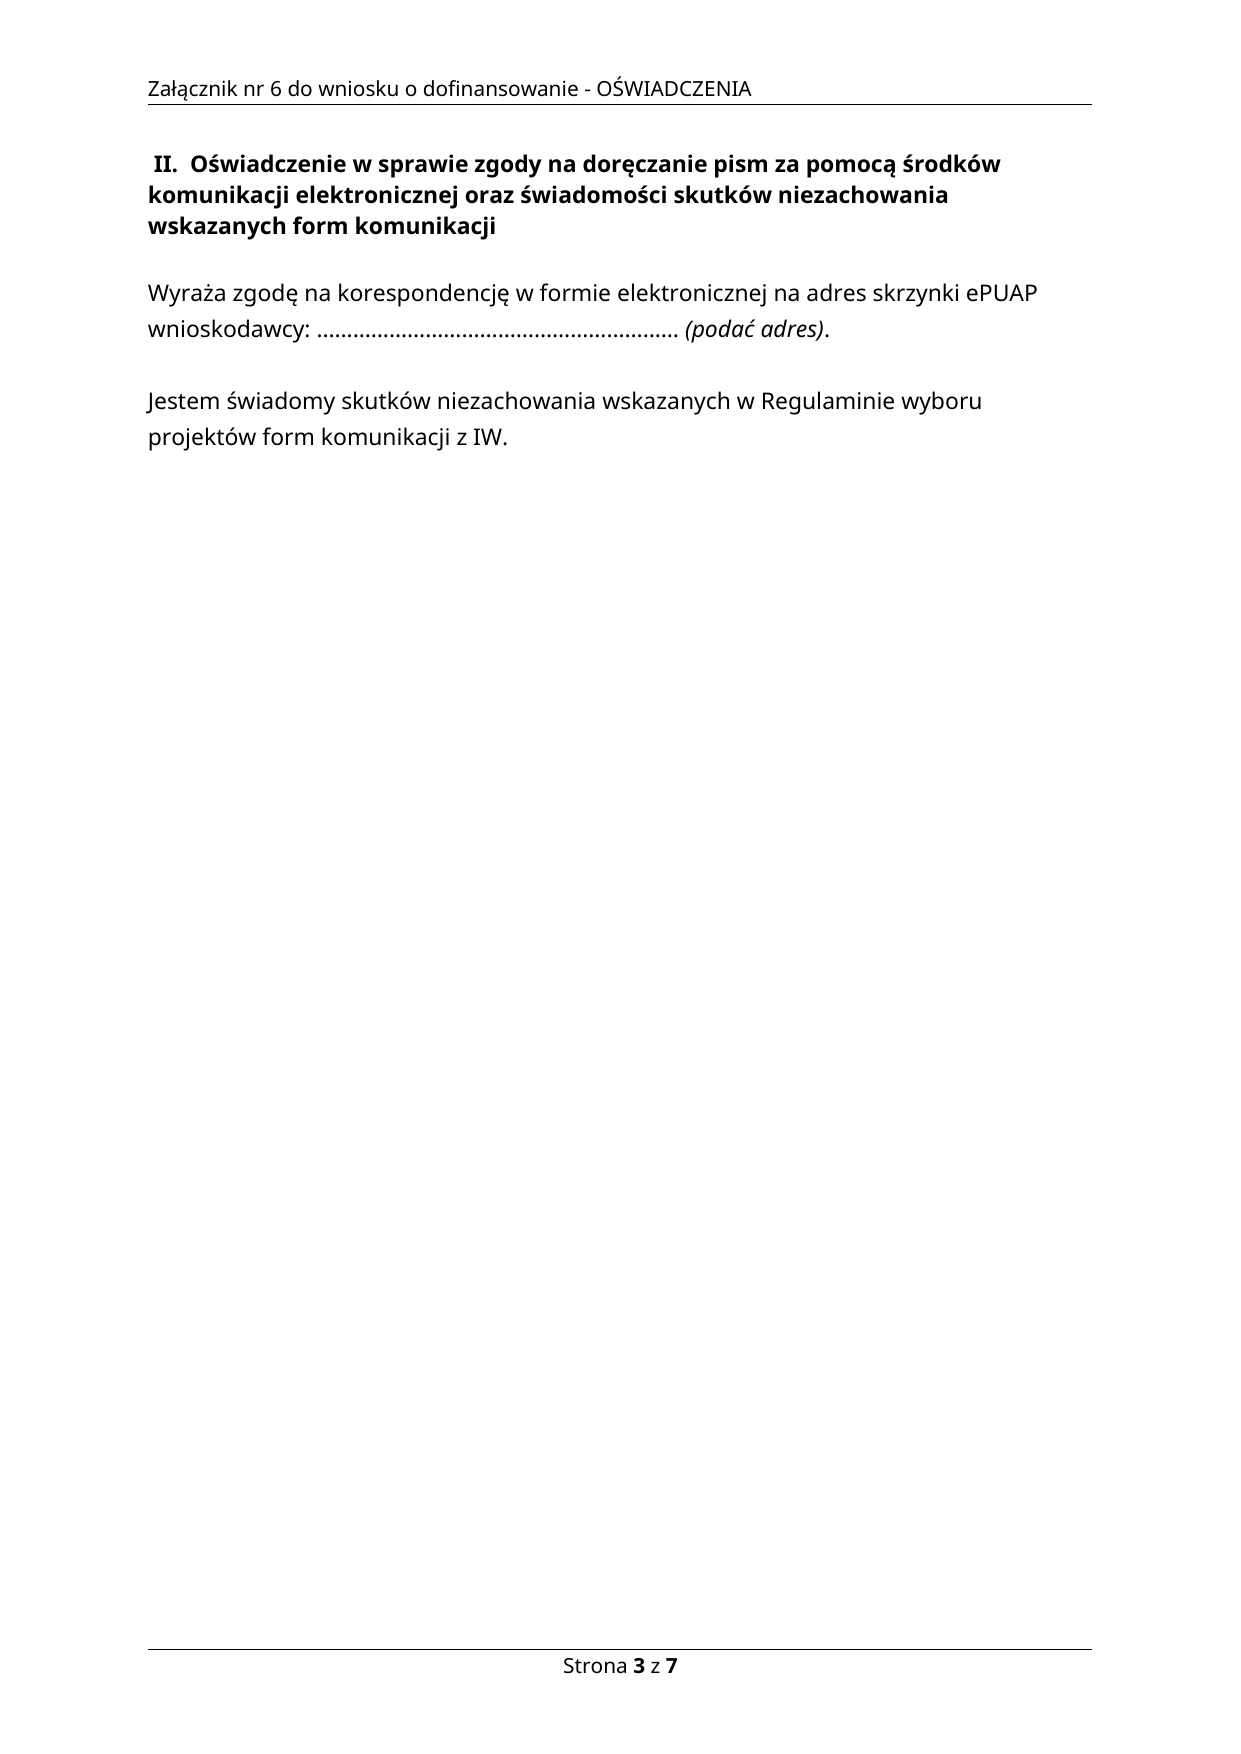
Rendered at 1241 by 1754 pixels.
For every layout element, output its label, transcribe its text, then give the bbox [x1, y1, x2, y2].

text Jestem świadomy skutków niezachowania wskazanych w Regulaminie wyboru projektów form komunikacji z IW. [148, 385, 1092, 452]
text II. Oświadczenie w sprawie zgody na doręczanie pism za pomocą środków komunikacji elektronicznej oraz świadomości skutków niezachowania wskazanych form komunikacji [148, 148, 1092, 241]
text Wyraża zgodę na korespondencję w formie elektronicznej na adres skrzynki ePUAP wnioskodawcy: …………………………………………………… (podać adres). [148, 277, 1092, 344]
